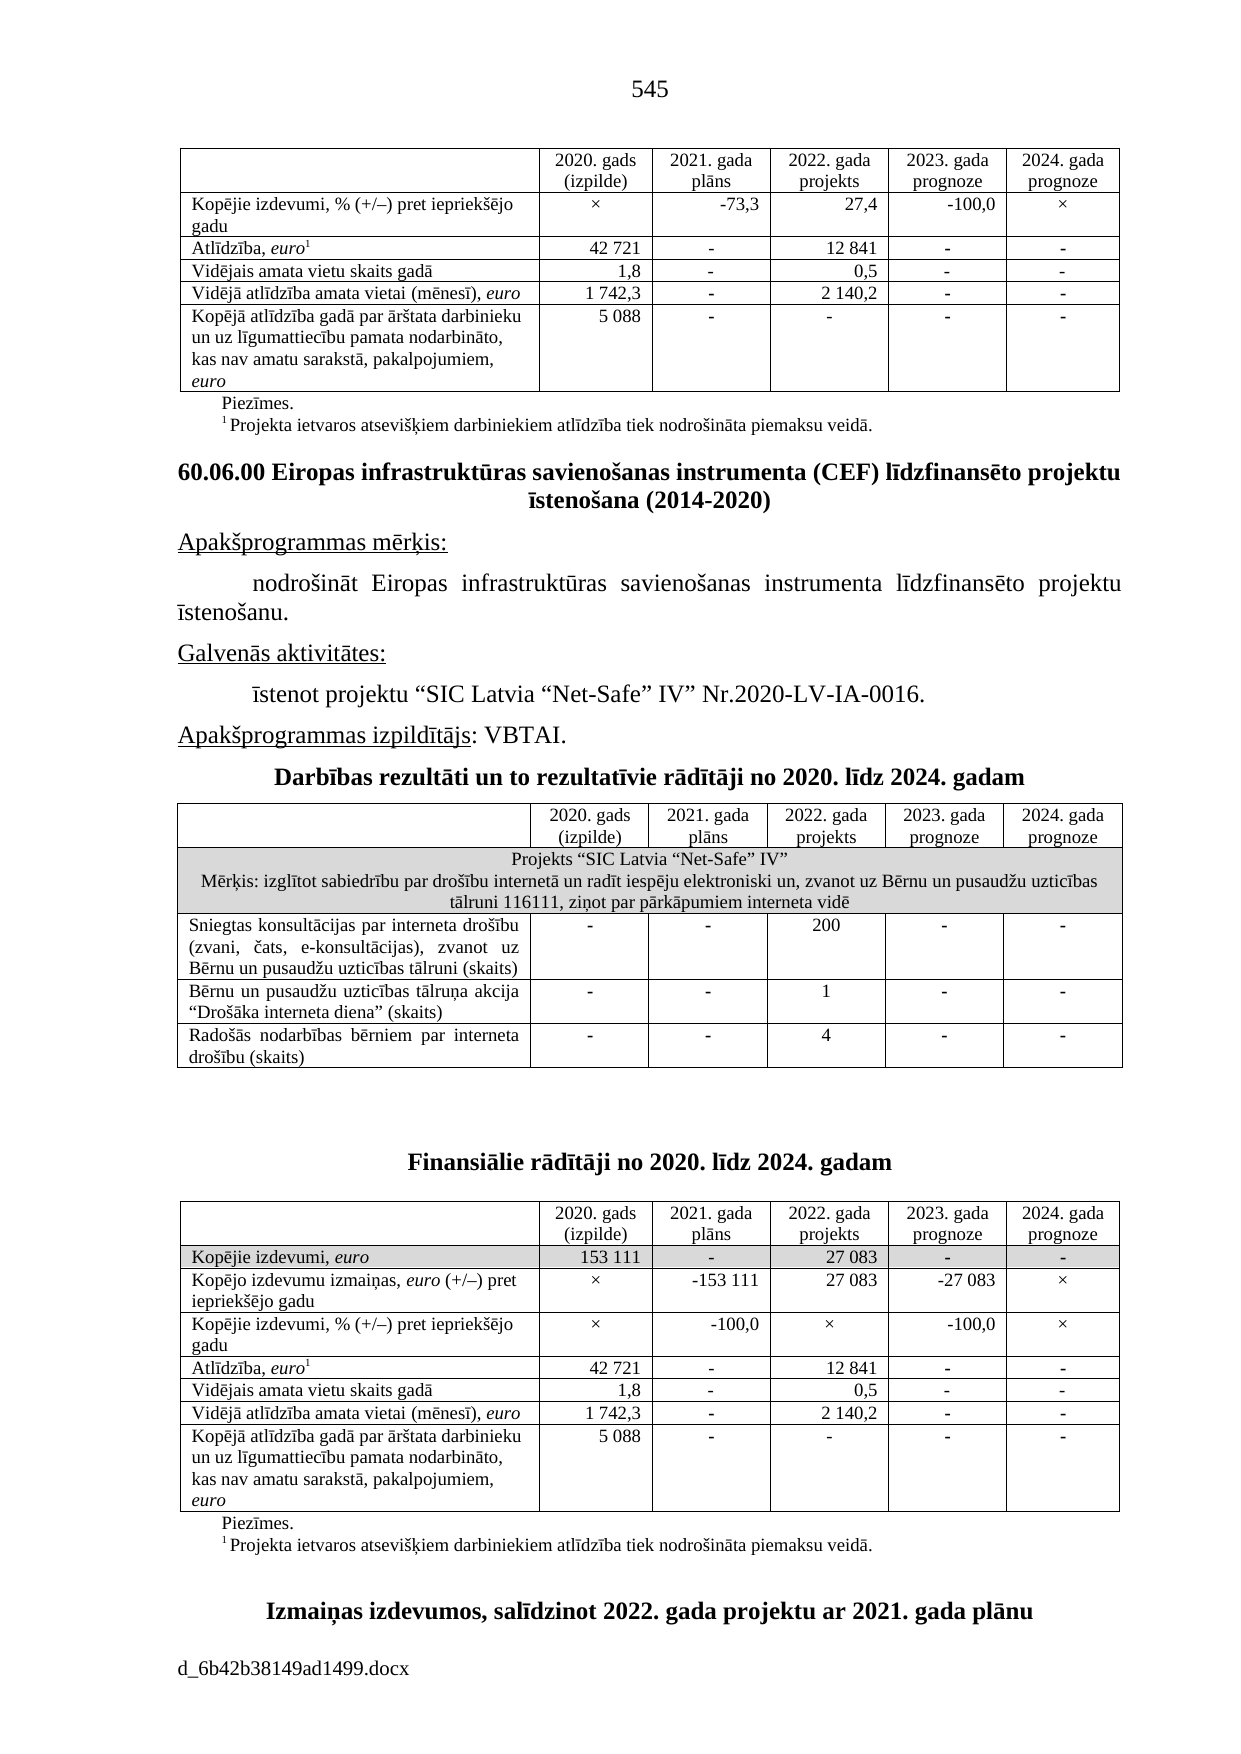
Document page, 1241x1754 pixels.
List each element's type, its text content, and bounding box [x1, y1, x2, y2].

text Darbības rezultāti un to rezultatīvie rādītāji no 2020. līdz 2024. gadam [177, 762, 1122, 791]
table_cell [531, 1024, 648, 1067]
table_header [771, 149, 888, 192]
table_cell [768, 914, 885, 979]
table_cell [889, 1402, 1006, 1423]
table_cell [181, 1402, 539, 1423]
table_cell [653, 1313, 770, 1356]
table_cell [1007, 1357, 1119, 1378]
text Apakšprogrammas izpildītājs: VBTAI. [177, 721, 1122, 749]
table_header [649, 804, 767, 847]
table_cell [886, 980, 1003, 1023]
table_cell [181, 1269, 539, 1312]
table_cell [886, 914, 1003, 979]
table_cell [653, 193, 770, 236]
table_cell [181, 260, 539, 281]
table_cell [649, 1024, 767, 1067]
text Piezīmes. [177, 392, 1122, 414]
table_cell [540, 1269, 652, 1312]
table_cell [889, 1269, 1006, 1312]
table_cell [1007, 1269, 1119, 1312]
text 60.06.00 Eiropas infrastruktūras savienošanas instrumenta (CEF) līdzfinansēto projektu īstenošana (2014-2020) [177, 457, 1122, 514]
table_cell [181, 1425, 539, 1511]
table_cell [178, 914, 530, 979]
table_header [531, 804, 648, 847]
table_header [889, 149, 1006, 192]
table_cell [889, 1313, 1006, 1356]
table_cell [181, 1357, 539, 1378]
text 1 Projekta ietvaros atsevišķiem darbiniekiem atlīdzība tiek nodrošināta piemaksu veidā. [177, 414, 1122, 435]
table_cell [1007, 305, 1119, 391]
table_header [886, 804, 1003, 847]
text nodrošināt Eiropas infrastruktūras savienošanas instrumenta līdzfinansēto projektu īstenošanu. [177, 568, 1122, 626]
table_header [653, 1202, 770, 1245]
text Izmaiņas izdevumos, salīdzinot 2022. gada projektu ar 2021. gada plānu [177, 1596, 1122, 1625]
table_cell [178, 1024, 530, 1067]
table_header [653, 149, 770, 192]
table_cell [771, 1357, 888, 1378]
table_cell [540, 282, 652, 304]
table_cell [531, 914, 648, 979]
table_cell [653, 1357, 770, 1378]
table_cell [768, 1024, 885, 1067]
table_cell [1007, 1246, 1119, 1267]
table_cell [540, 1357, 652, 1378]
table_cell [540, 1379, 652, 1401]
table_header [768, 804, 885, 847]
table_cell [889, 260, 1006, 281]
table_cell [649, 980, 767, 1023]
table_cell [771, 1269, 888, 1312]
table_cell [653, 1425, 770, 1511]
text 1 Projekta ietvaros atsevišķiem darbiniekiem atlīdzība tiek nodrošināta piemaksu veidā. [177, 1533, 1122, 1555]
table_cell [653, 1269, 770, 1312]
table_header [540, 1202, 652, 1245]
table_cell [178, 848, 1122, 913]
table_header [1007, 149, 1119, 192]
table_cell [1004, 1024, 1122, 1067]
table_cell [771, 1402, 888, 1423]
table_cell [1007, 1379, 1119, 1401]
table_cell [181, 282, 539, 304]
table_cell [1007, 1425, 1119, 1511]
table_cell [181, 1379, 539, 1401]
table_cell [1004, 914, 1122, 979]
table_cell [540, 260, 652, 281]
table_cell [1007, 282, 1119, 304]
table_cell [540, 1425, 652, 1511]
text Galvenās aktivitātes: [177, 638, 1122, 667]
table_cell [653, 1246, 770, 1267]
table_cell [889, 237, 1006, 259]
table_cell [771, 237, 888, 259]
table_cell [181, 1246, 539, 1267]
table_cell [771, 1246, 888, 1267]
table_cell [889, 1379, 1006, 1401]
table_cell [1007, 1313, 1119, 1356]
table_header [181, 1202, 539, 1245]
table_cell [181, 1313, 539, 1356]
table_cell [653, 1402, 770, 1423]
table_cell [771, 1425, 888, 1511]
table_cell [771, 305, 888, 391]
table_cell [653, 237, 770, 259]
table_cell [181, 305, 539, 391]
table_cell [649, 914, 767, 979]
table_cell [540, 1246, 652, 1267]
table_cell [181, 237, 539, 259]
text Finansiālie rādītāji no 2020. līdz 2024. gadam [177, 1147, 1122, 1176]
text īstenot projektu “SIC Latvia “Net-Safe” IV” Nr.2020-LV-IA-0016. [177, 679, 1122, 708]
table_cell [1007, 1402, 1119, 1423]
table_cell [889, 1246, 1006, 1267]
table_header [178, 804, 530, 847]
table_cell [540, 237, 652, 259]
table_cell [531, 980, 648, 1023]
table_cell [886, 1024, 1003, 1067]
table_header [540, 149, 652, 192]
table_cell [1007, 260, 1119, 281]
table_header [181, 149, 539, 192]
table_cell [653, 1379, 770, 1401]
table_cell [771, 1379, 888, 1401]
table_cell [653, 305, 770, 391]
text Apakšprogrammas mērķis: [177, 527, 1122, 556]
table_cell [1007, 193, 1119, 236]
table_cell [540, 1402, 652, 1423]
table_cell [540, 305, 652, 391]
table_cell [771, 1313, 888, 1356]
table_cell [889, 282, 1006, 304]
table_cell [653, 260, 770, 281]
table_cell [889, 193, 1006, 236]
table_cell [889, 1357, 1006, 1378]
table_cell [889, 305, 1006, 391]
text Piezīmes. [177, 1512, 1122, 1533]
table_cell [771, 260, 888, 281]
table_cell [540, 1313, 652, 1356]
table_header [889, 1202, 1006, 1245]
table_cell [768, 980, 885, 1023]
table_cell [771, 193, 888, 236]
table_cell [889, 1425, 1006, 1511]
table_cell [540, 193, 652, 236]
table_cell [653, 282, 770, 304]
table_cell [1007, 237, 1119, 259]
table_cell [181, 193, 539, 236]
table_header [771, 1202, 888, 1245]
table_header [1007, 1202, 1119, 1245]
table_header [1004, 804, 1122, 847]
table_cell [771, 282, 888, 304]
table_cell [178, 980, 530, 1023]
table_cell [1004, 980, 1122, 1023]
